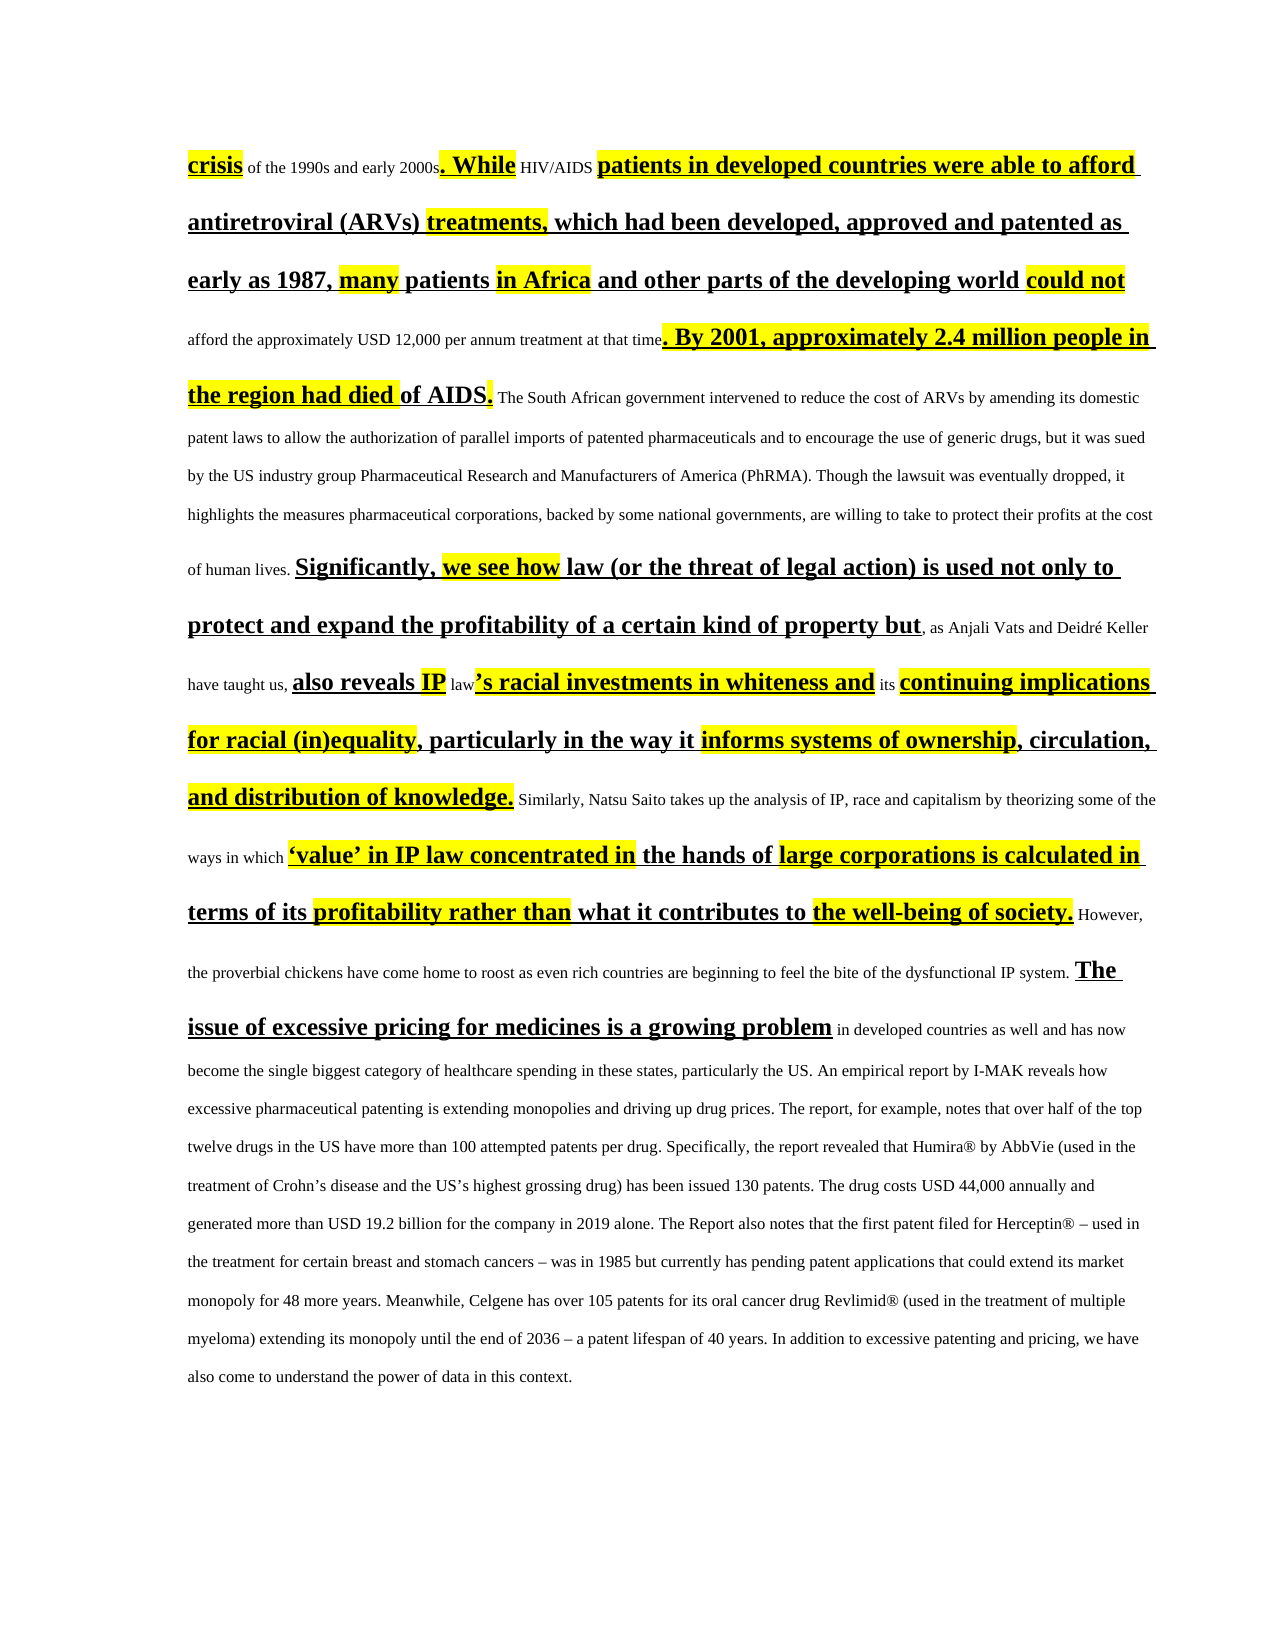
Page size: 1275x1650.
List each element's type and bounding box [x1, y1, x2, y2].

text [187, 150, 1162, 1386]
